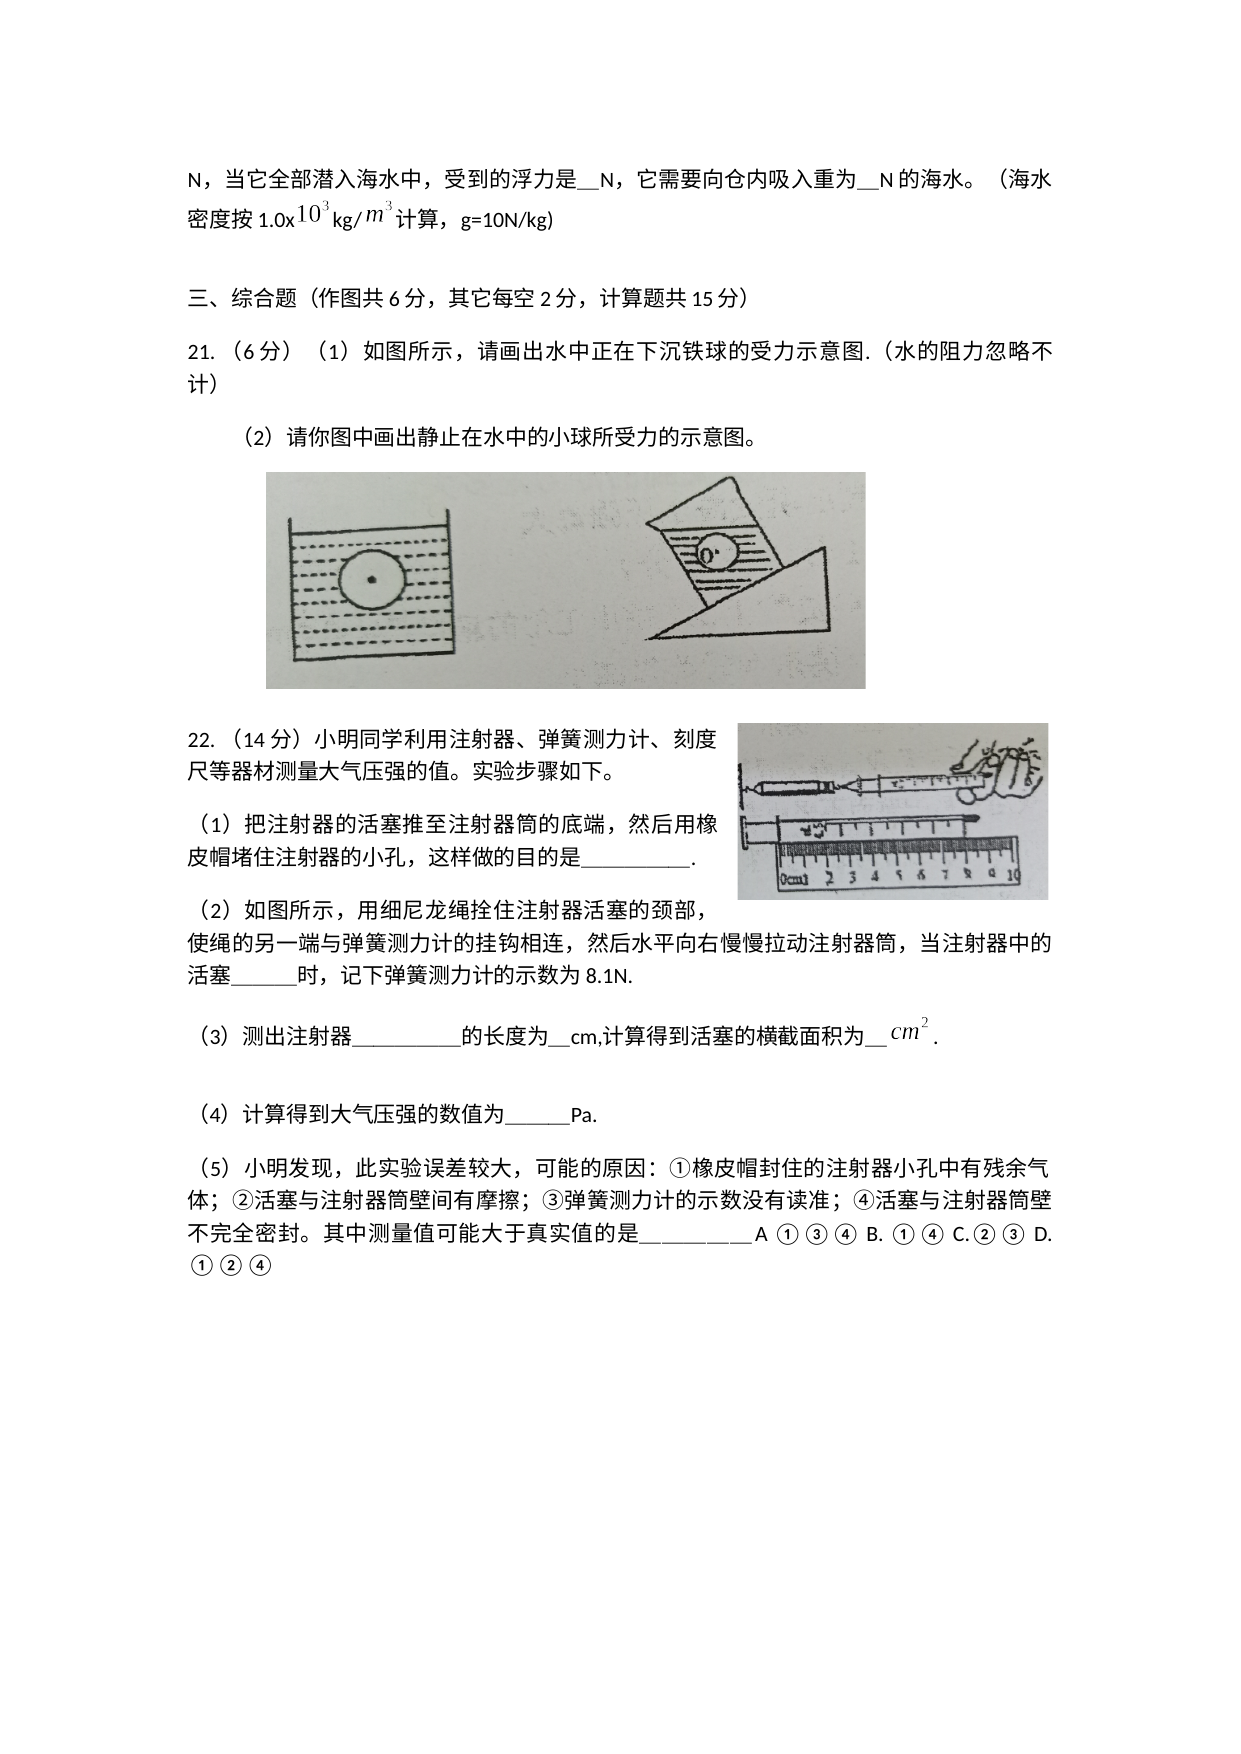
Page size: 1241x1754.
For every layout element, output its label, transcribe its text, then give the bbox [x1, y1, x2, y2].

picture [266, 472, 866, 689]
list （6分）（1）如图所示，请画出水中正在下沉铁球的受力示意图.（水的阻力忽略不计） [187, 334, 1053, 399]
list （1）把注射器的活塞推至注射器筒的底端，然后用橡皮帽堵住注射器的小孔，这样做的目的是＿＿＿＿＿. [187, 807, 737, 872]
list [187, 162, 1053, 259]
list 三、综合题（作图共6分，其它每空2分，计算题共15分） [187, 280, 1053, 313]
list （5）小明发现，此实验误差较大，可能的原因：①橡皮帽封住的注射器小孔中有残余气体；②活塞与注射器筒壁间有摩擦；③弹簧测力计的示数没有读准；④活塞与注射器筒壁不完全密封。其中测量值可能大于真实值的是＿＿＿＿＿A ①③④ B. ①④ C.②③ D. ①②④ [187, 1150, 1053, 1280]
picture [737, 723, 1049, 900]
list （4）计算得到大气压强的数值为＿＿＿Pa. [187, 1097, 1053, 1129]
list （2）如图所示，用细尼龙绳拴住注射器活塞的颈部，使绳的另一端与弹簧测力计的挂钩相连，然后水平向右慢慢拉动注射器筒，当注射器中的活塞＿＿＿时，记下弹簧测力计的示数为8.1N. [187, 893, 1053, 990]
list （3）测出注射器＿＿＿＿＿的长度为＿cm,计算得到活塞的横截面积为＿. [187, 1011, 1053, 1076]
list （14分）小明同学利用注射器、弹簧测力计、刻度尺等器材测量大气压强的值。实验步骤如下。 [187, 721, 1053, 786]
list （2）请你图中画出静止在水中的小球所受力的示意图。 [231, 419, 1053, 452]
